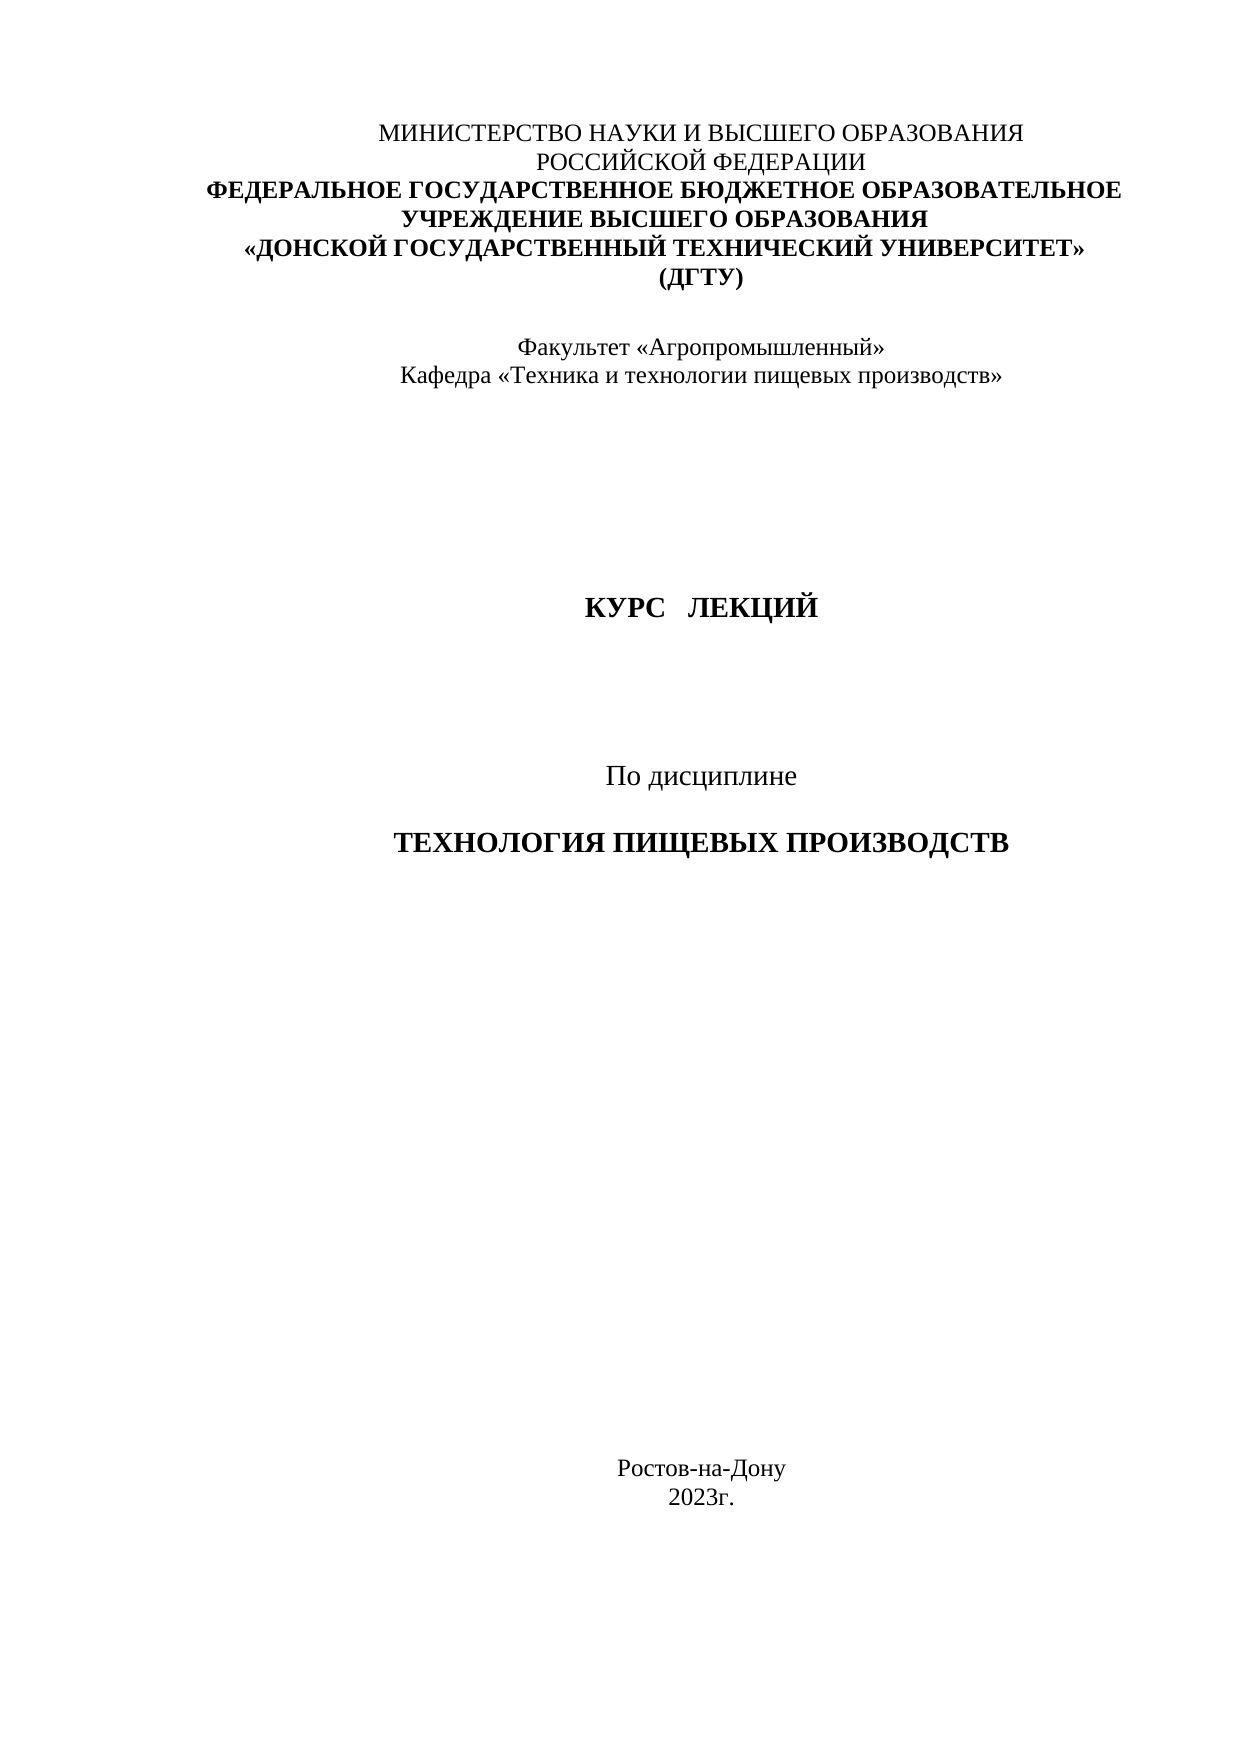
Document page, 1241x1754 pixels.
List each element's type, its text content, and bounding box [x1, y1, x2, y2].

text УЧРЕЖДЕНИЕ ВЫСШЕГО ОБРАЗОВАНИЯ [177, 204, 1152, 233]
subtitle КУРС ЛЕКЦИЙ [177, 591, 1152, 624]
text 2023г. [177, 1482, 1152, 1511]
text Ростов-на-Дону [177, 1453, 1152, 1482]
text (ДГТУ) [251, 262, 1152, 291]
text ТЕХНОЛОГИЯ ПИЩЕВЫХ ПРОИЗВОДСТВ [251, 825, 1152, 859]
text «ДОНСКОЙ ГОСУДАРСТВЕННЫЙ ТЕХНИЧЕСКИЙ УНИВЕРСИТЕТ» [177, 233, 1152, 262]
text МИНИСТЕРСТВО НАУКИ И ВЫСШЕГО ОБРАЗОВАНИЯ [251, 118, 1152, 147]
text Кафедра «Техника и технологии пищевых производств» [177, 361, 1152, 389]
text По дисциплине [251, 758, 1152, 792]
text Факультет «Агропромышленный» [177, 332, 1152, 361]
text РОССИЙСКОЙ ФЕДЕРАЦИИ [251, 147, 1152, 176]
text ФЕДЕРАЛЬНОЕ ГОСУДАРСТВЕННОЕ БЮДЖЕТНОЕ ОБРАЗОВАТЕЛЬНОЕ [177, 176, 1152, 204]
